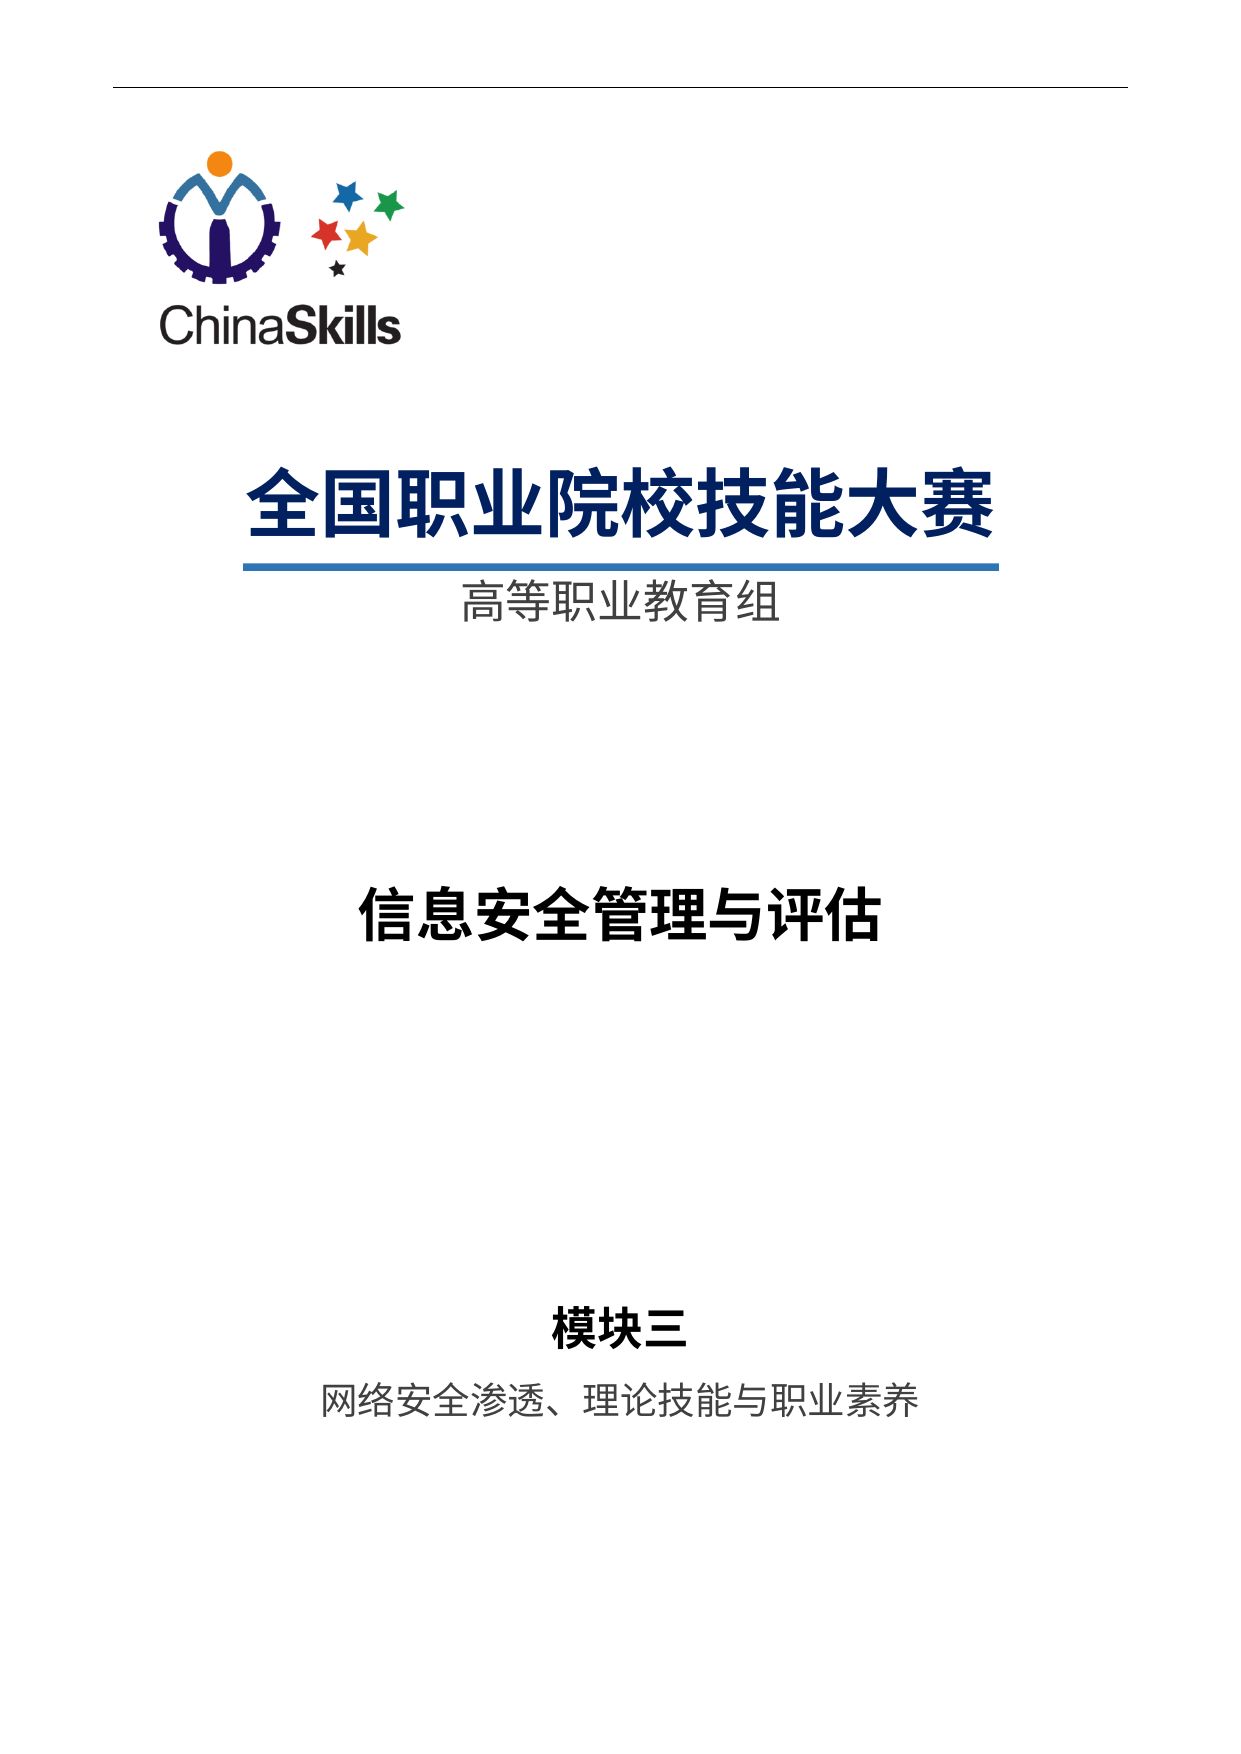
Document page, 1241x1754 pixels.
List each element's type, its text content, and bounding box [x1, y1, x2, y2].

text 信息安全管理与评估 [112, 869, 1128, 953]
text 网络安全渗透、理论技能与职业素养 [112, 1371, 1128, 1425]
text 模块三 [112, 1292, 1128, 1358]
text 全国职业院校技能大赛 [112, 445, 1128, 553]
picture [153, 150, 405, 345]
text 高等职业教育组 [112, 566, 1128, 632]
